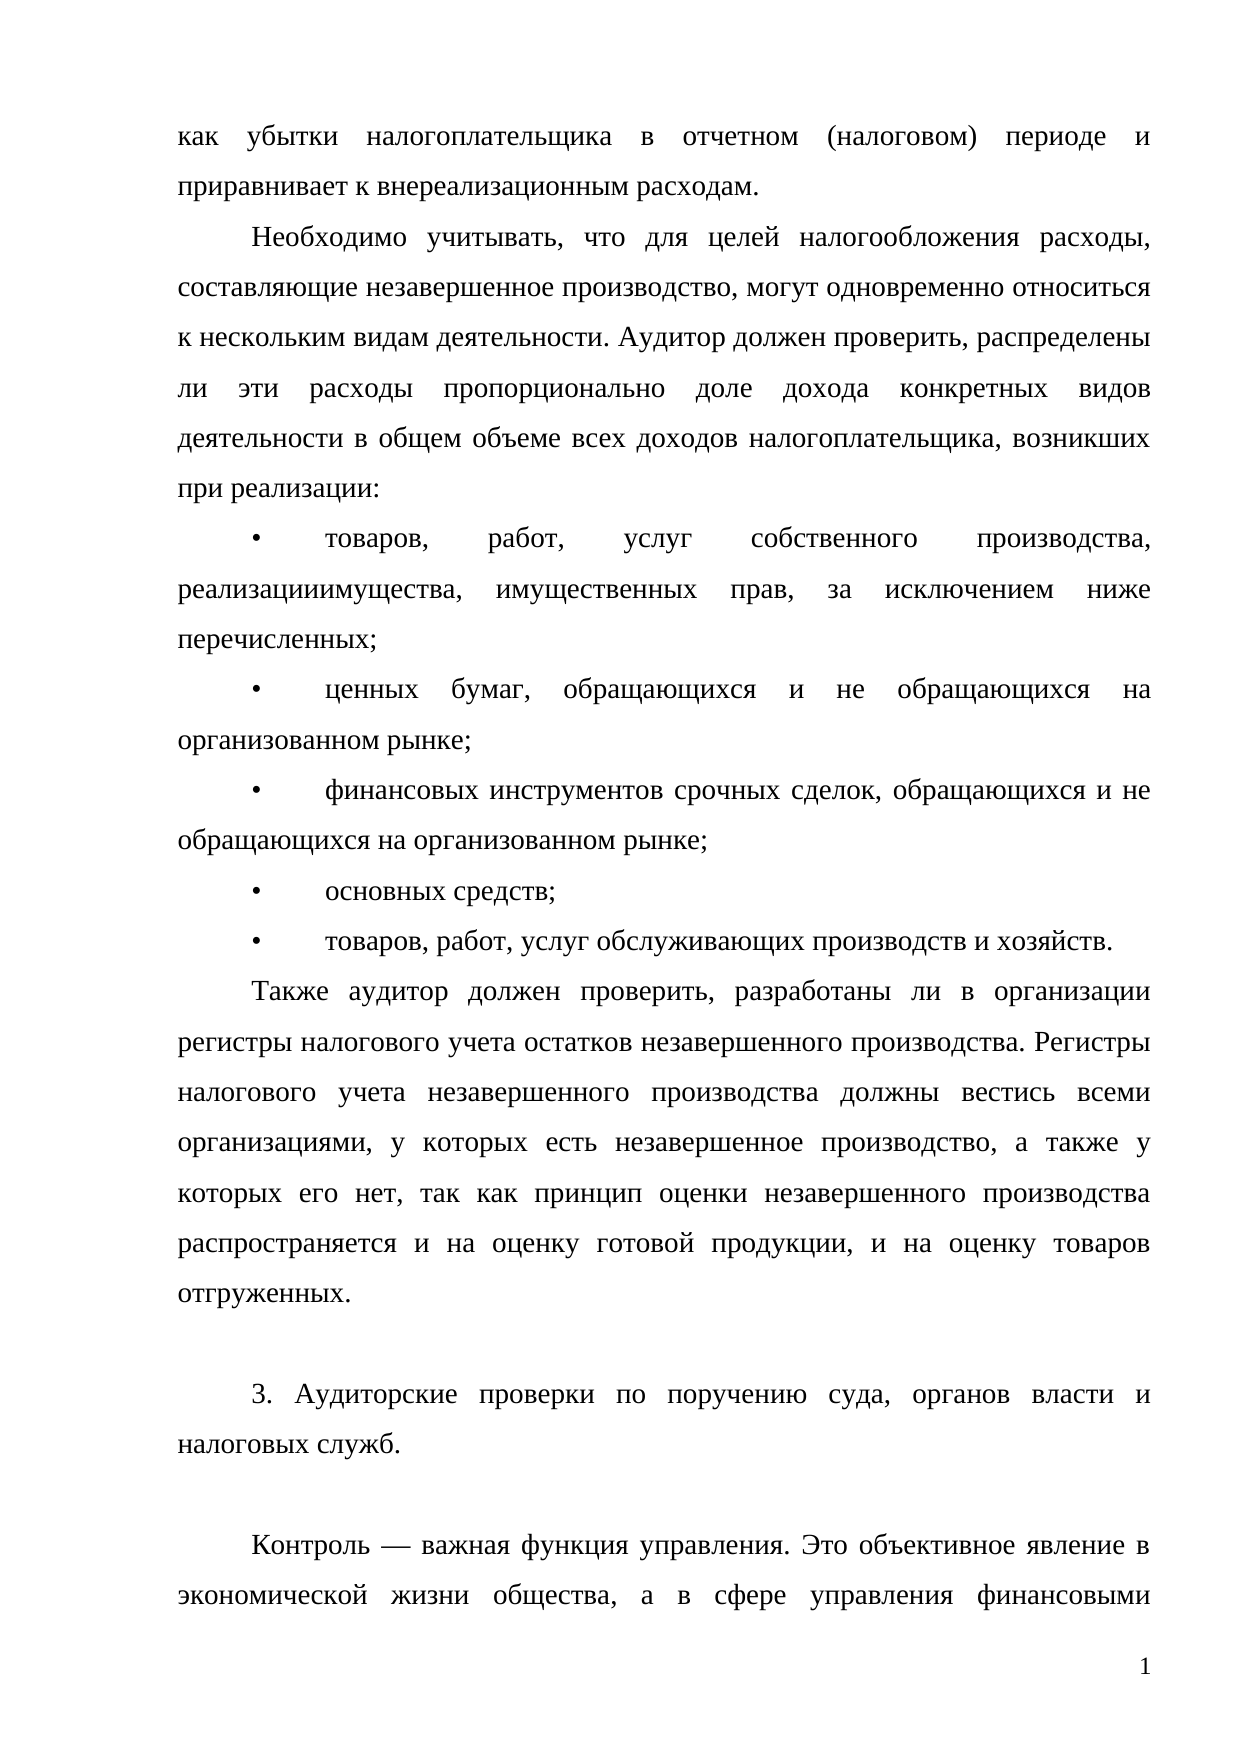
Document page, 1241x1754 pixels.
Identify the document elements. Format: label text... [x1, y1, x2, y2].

text Также аудитор должен проверить, разработаны ли в организации регистры налогового учета остатков незавершенного производства. Регистры налогового учета незавершенного производства должны вестись всеми организациями, у которых есть незавершенное производство, а также у которых его нет, так как принцип оценки незавершенного производства распространяется и на оценку готовой продукции, и на оценку товаров отгруженных. [177, 973, 1152, 1309]
text • ценных бумаг, обращающихся и не обращающихся на организованном рынке; [177, 672, 1152, 755]
text • товаров, работ, услуг собственного производства, реализацииимущества, имущественных прав, за исключением ниже перечисленных; [177, 521, 1152, 655]
text 3. Аудиторские проверки по поручению суда, органов власти и налоговых служб. [177, 1376, 1152, 1460]
text • товаров, работ, услуг обслуживающих производств и хозяйств. [177, 923, 1152, 957]
text • финансовых инструментов срочных сделок, обращающихся и не обращающихся на организованном рынке; [177, 772, 1152, 856]
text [177, 118, 1152, 202]
text • основных средств; [177, 873, 1152, 906]
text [177, 1527, 1152, 1611]
text Необходимо учитывать, что для целей налогообложения расходы, составляющие незавершенное производство, могут одновременно относиться к нескольким видам деятельности. Аудитор должен проверить, распределены ли эти расходы пропорционально доле дохода конкретных видов деятельности в общем объеме всех доходов налогоплательщика, возникших при реализации: [177, 219, 1152, 504]
